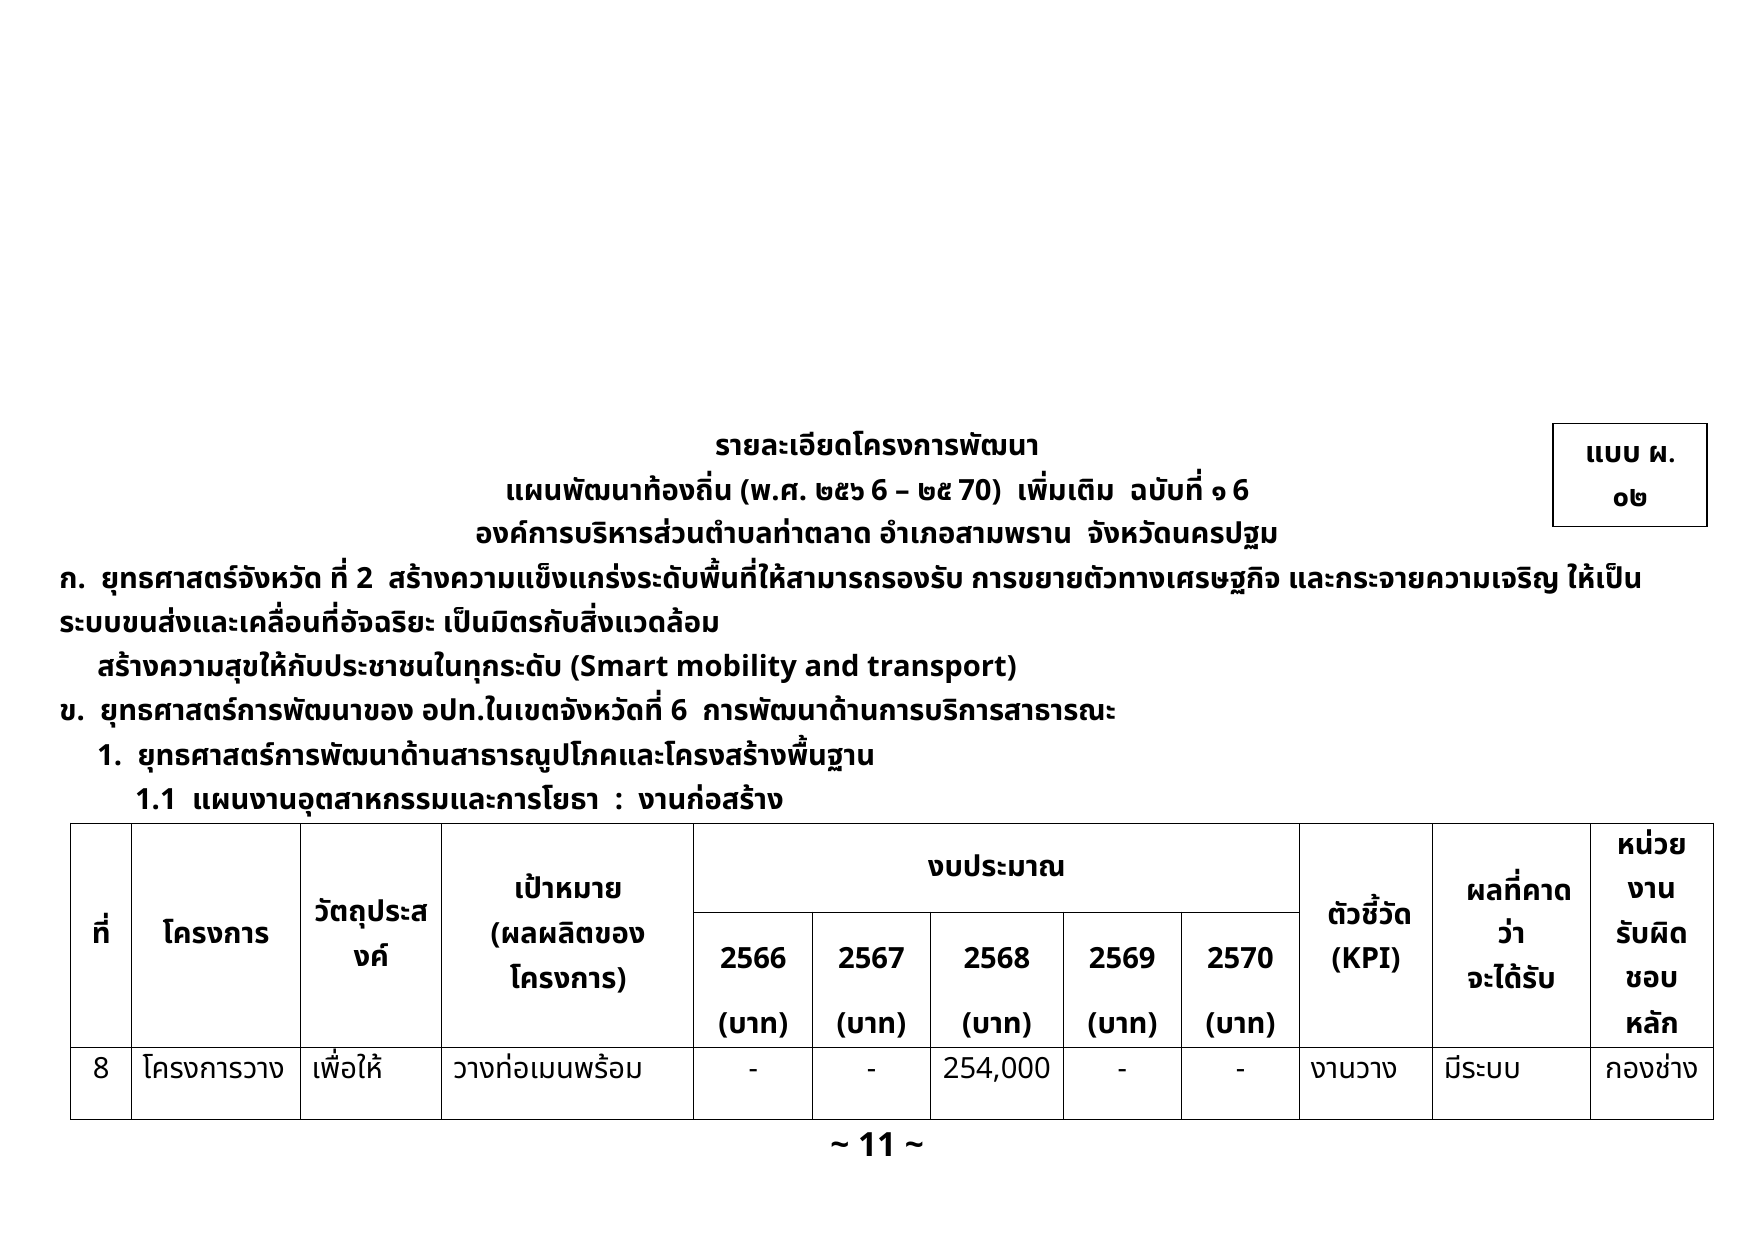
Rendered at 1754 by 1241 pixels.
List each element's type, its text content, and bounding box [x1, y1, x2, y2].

table_cell (บาท) [694, 1001, 812, 1047]
text องค์การบริหารส่วนตำบลท่าตลาด อำเภอสามพราน จังหวัดนครปฐม [59, 513, 1695, 557]
table_cell [442, 1001, 693, 1047]
table_header งบประมาณ [694, 824, 1299, 912]
table_cell หลัก [1591, 1001, 1713, 1047]
table_cell 2568 [931, 913, 1063, 1001]
table_cell (บาท) [1064, 1001, 1181, 1047]
table_cell - [694, 1048, 812, 1119]
text รายละเอียดโครงการพัฒนา [59, 425, 1552, 469]
text 1.1 แผนงานอุตสาหกรรมและการโยธา : งานก่อสร้าง [59, 778, 1695, 822]
table_header เป้าหมาย [442, 824, 693, 912]
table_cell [442, 1048, 693, 1119]
table_cell กองช่าง [1591, 1048, 1713, 1119]
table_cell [301, 1048, 441, 1119]
table_header วัตถุประสงค์ [301, 824, 441, 1047]
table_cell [1433, 1048, 1590, 1119]
table_cell 2570 [1182, 913, 1299, 1001]
table_cell รับผิดชอบ [1591, 912, 1713, 1001]
table_cell (ผลผลิตของโครงการ) [442, 912, 693, 1001]
table_cell - [1182, 1048, 1299, 1119]
text 1. ยุทธศาสตร์การพัฒนาด้านสาธารณูปโภคและโครงสร้างพื้นฐาน [59, 734, 1695, 778]
table_cell (บาท) [1182, 1001, 1299, 1047]
table_cell (บาท) [813, 1001, 930, 1047]
text สร้างความสุขให้กับประชาชนในทุกระดับ (Smart mobility and transport) [59, 645, 1695, 690]
text แผนพัฒนาท้องถิ่น (พ.ศ. ๒๕๖6 – ๒๕70) เพิ่มเติม ฉบับที่ ๑6 [59, 469, 1552, 513]
text ก. ยุทธศาสตร์จังหวัด ที่ 2 สร้างความแข็งแกร่งระดับพื้นที่ให้สามารถรองรับ การขยายตัวทางเศรษฐกิจ และกระจายความเจริญ ให้เป็นระบบขนส่งและเคลื่อนที่อัจฉริยะ เป็นมิตรกับสิ่งแวดล้อม [59, 557, 1695, 645]
text ข. ยุทธศาสตร์การพัฒนาของ อปท.ในเขตจังหวัดที่ 6 การพัฒนาด้านการบริการสาธารณะ [59, 690, 1695, 734]
table_cell 2566 [694, 913, 812, 1001]
table_cell 254,000 [931, 1048, 1063, 1119]
table_cell 2569 [1064, 913, 1181, 1001]
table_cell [132, 1048, 300, 1119]
table_cell 2567 [813, 913, 930, 1001]
table_header ผลที่คาดว่า จะได้รับ [1433, 824, 1590, 1047]
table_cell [1300, 1048, 1432, 1119]
table_cell - [813, 1048, 930, 1119]
table_cell 8 [71, 1048, 131, 1119]
table_header ที่ [71, 824, 131, 1047]
table_header โครงการ [132, 824, 300, 1047]
table_header ตัวชี้วัด (KPI) [1300, 824, 1432, 1047]
table_cell (บาท) [931, 1001, 1063, 1047]
table_cell - [1064, 1048, 1181, 1119]
table_header หน่วยงาน [1591, 824, 1713, 912]
